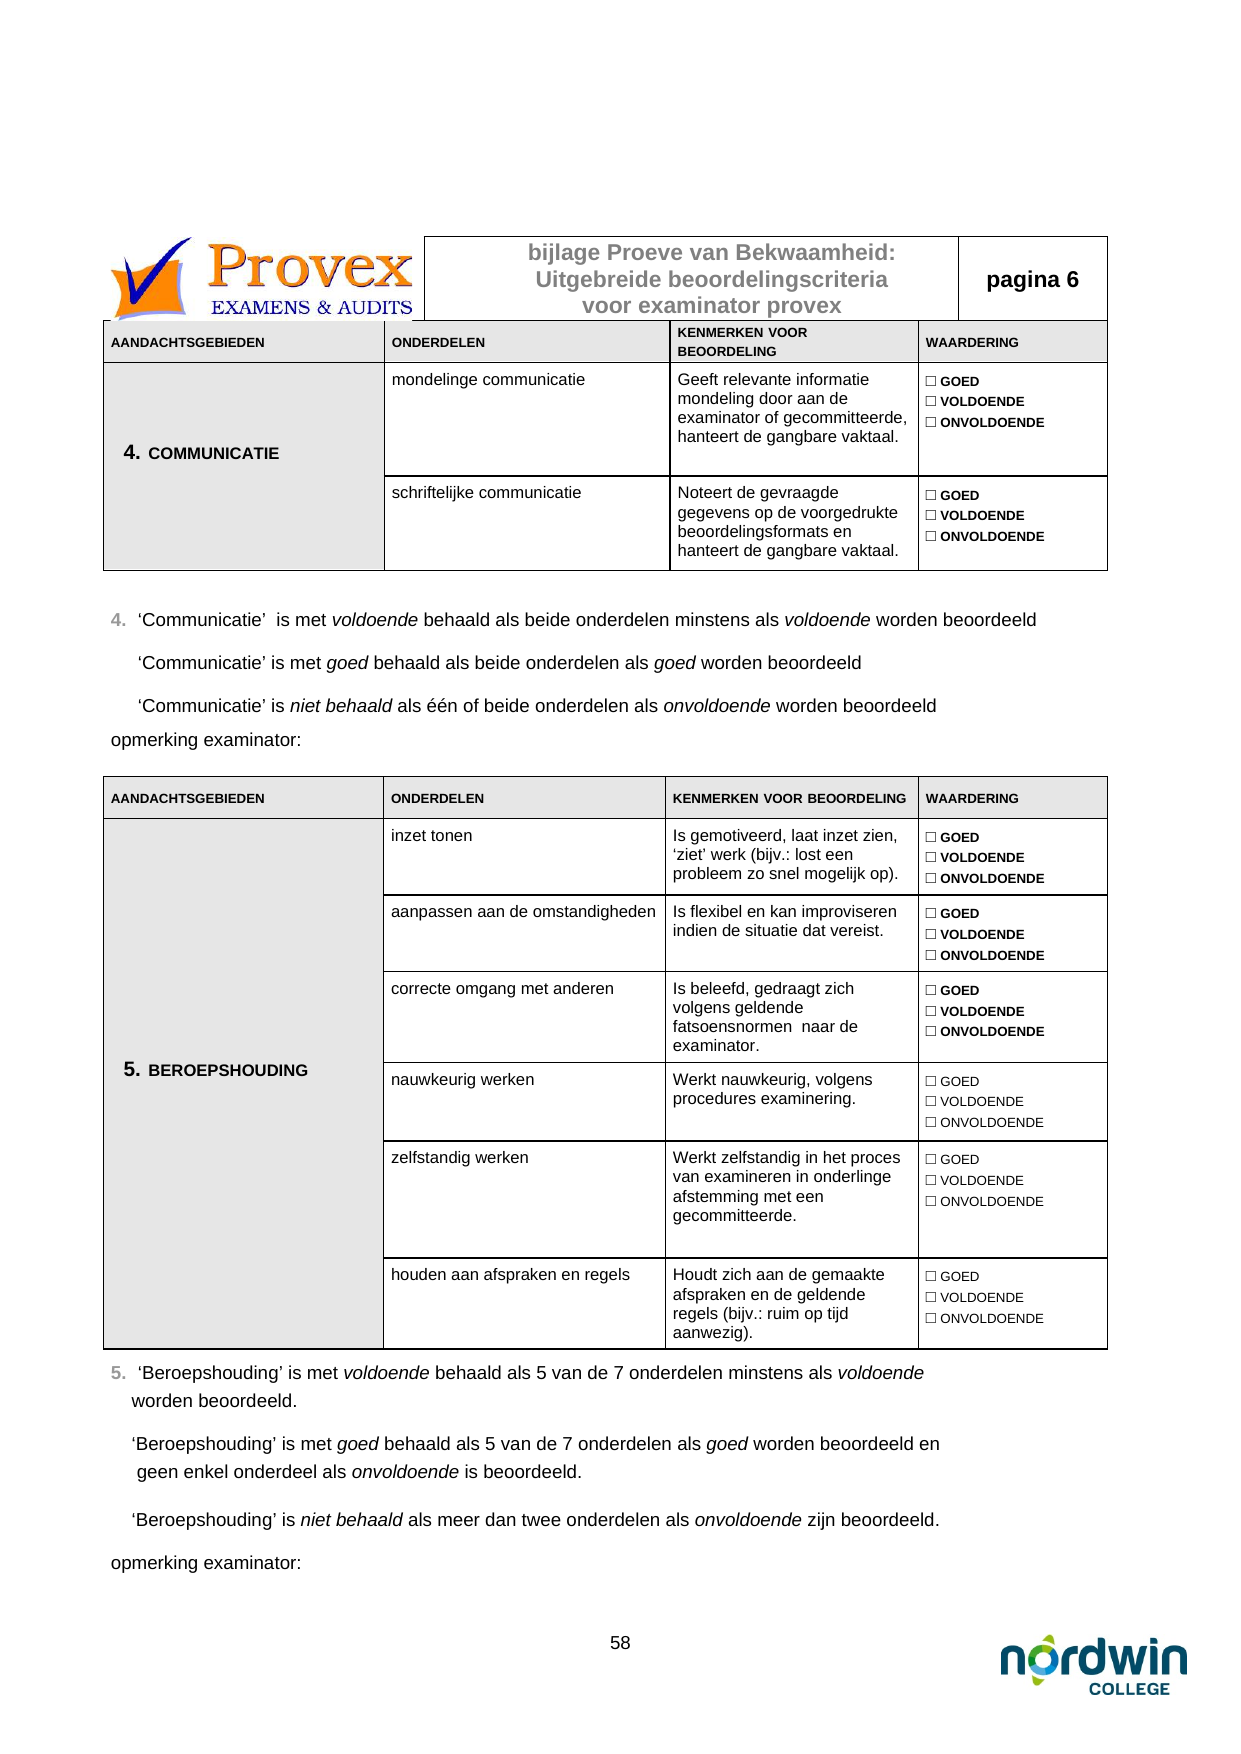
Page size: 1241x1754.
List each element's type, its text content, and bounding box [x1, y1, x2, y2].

table_cell Houdt zich aan de gemaakte afspraken en de geldende regels (bijv.: ruim op tijd aanwezig). [666, 1259, 918, 1348]
table_cell □ goed □ voldoende □ onvoldoende [919, 1063, 1107, 1140]
table_cell inzet tonen [384, 819, 665, 894]
table_cell zelfstandig werken [384, 1142, 665, 1257]
table_cell mondelinge communicatie [385, 363, 669, 475]
table_cell kenmerken voor beoordeling [671, 321, 918, 361]
table_cell □ goed □ voldoende □ onvoldoende [919, 972, 1107, 1061]
picture [110, 237, 413, 321]
table_cell aandachtsgebieden [104, 321, 384, 361]
table_cell □ goed □ voldoende □ onvoldoende [919, 1142, 1107, 1257]
table_header [103, 236, 424, 320]
table_cell Noteert de gevraagde gegevens op de voorgedrukte beoordelingsformats en hanteert de gangbare vaktaal. [671, 477, 918, 569]
table_cell beroepshouding [104, 819, 383, 1348]
table_cell □ goed □ voldoende □ onvoldoende [919, 896, 1107, 971]
table_cell ‘Beroepshouding’ is met voldoende behaald als 5 van de 7 onderdelen minstens als voldoende worden beoordeeld. ‘Beroepshouding’ is met goed behaald als 5 van de 7 onderdelen als goed worden beoordeeld en geen enkel onderdeel als onvoldoende is beoordeeld. ‘Beroepshouding’ is niet behaald als meer dan twee onderdelen als onvoldoende zijn beoordeeld. opmerking examinator: [103, 1350, 1107, 1619]
table_header pagina 6 [959, 237, 1107, 320]
table_cell onderdelen [384, 777, 665, 818]
table_cell □ goed □ voldoende □ onvoldoende [919, 819, 1107, 894]
table_cell aandachtsgebieden [104, 777, 383, 818]
table_cell onderdelen [385, 321, 669, 361]
table_cell Werkt nauwkeurig, volgens procedures examinering. [666, 1063, 918, 1140]
table_cell □ goed □ voldoende □ onvoldoende [919, 1259, 1107, 1348]
table_cell schriftelijke communicatie [385, 477, 669, 569]
table_cell waardering [919, 777, 1107, 818]
picture [1001, 1634, 1187, 1695]
table_cell Is flexibel en kan improviseren indien de situatie dat vereist. [666, 896, 918, 971]
table_cell ‘Communicatie’ is met voldoende behaald als beide onderdelen minstens als voldoende worden beoordeeld ‘Communicatie’ is met goed behaald als beide onderdelen als goed worden beoordeeld ‘Communicatie’ is niet behaald als één of beide onderdelen als onvoldoende worden beoordeeld opmerking examinator: [103, 571, 1107, 776]
table_cell □ goed □ voldoende □ onvoldoende [919, 363, 1107, 475]
table_cell waardering [919, 321, 1107, 361]
table_cell houden aan afspraken en regels [384, 1259, 665, 1348]
table_cell □ goed □ voldoende □ onvoldoende [919, 477, 1107, 569]
table_cell communicatie [104, 363, 384, 569]
table_cell nauwkeurig werken [384, 1063, 665, 1140]
table_cell correcte omgang met anderen [384, 972, 665, 1061]
table_cell Is beleefd, gedraagt zich volgens geldende fatsoensnormen naar de examinator. [666, 972, 918, 1061]
table_cell Geeft relevante informatie mondeling door aan de examinator of gecommitteerde, hanteert de gangbare vaktaal. [671, 363, 918, 475]
table_header bijlage Proeve van Bekwaamheid: Uitgebreide beoordelingscriteria voor examinator provex [425, 237, 958, 320]
table_cell Is gemotiveerd, laat inzet zien, ‘ziet’ werk (bijv.: lost een probleem zo snel mogelijk op). [666, 819, 918, 894]
table_cell aanpassen aan de omstandigheden [384, 896, 665, 971]
table_cell Werkt zelfstandig in het proces van examineren in onderlinge afstemming met een gecommitteerde. [666, 1142, 918, 1257]
table_cell kenmerken voor beoordeling [666, 777, 918, 818]
